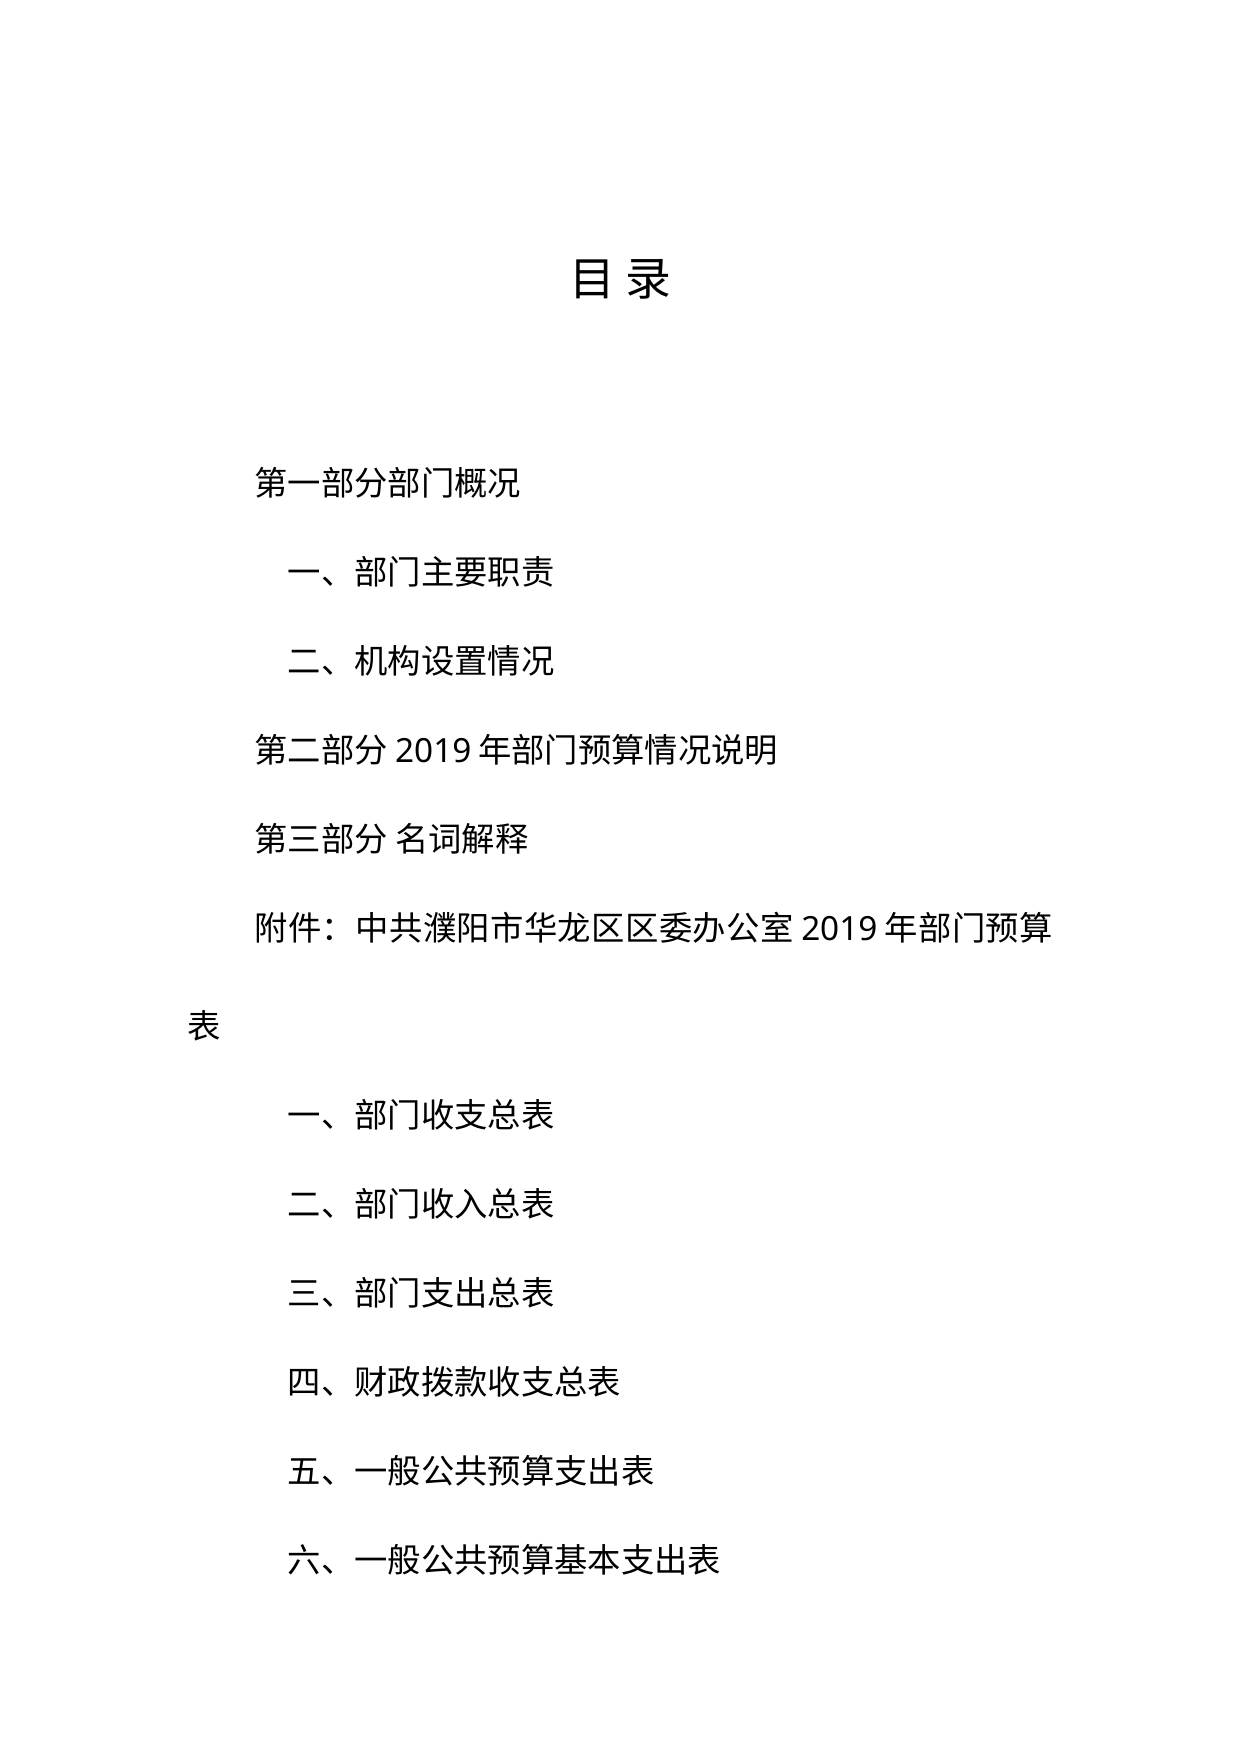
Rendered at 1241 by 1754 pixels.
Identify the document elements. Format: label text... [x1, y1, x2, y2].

text 第一部分部门概况 [187, 448, 1053, 513]
text 二、机构设置情况 [187, 626, 1053, 691]
text 第二部分 2019年部门预算情况说明 [187, 715, 1053, 780]
text 三、部门支出总表 [187, 1258, 1053, 1323]
text 二、部门收入总表 [187, 1169, 1053, 1234]
text 附件：中共濮阳市华龙区区委办公室2019年部门预算表 [187, 893, 1053, 1056]
text 一、部门收支总表 [187, 1080, 1053, 1145]
text 四、财政拨款收支总表 [187, 1347, 1053, 1412]
text 第三部分 名词解释 [187, 804, 1053, 869]
text 一、部门主要职责 [187, 537, 1053, 602]
text 六、一般公共预算基本支出表 [187, 1525, 1053, 1590]
text 目 录 [187, 227, 1053, 324]
text 五、一般公共预算支出表 [187, 1436, 1053, 1501]
